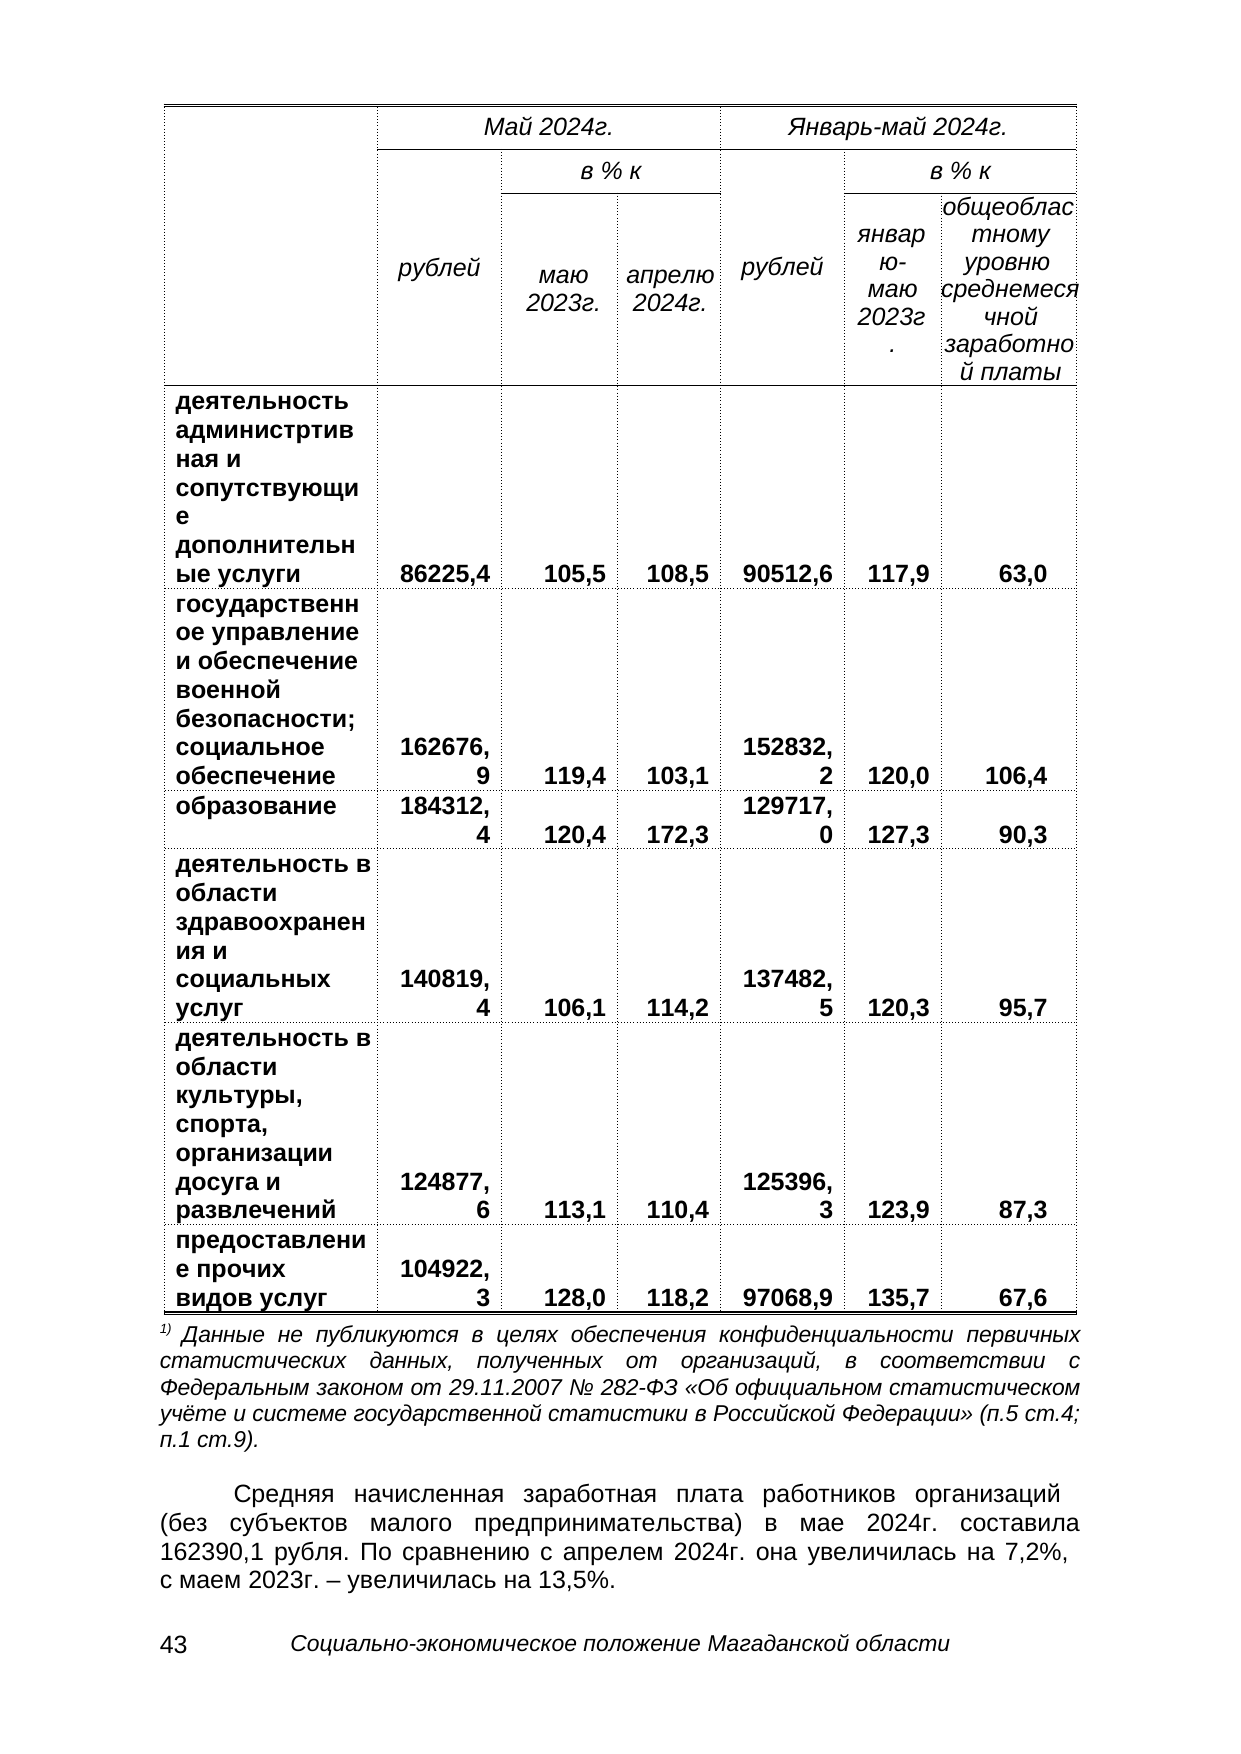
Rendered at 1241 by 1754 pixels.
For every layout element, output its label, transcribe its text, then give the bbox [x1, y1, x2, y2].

text Средняя начисленная заработная плата работников организаций (без субъектов малого предпринимательства) в мае 2024г. составила 162390,1 рубля. По сравнению с апрелем 2024г. она увеличилась на 7,2%, с маем 2023г. – увеличилась на 13,5%. [159, 1479, 1081, 1594]
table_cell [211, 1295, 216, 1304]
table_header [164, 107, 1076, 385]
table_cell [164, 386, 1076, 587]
list 1) Данные не публикуются в целях обеспечения конфиденциальности первичных статистических данных, полученных от организаций, в соответствии с Федеральным законом от 29.11.2007 № 282-ФЗ «Об официальном статистическом учёте и системе государственной статистики в Российской Федерации» (п.5 ст.4; п.1 ст.9). [159, 1321, 1081, 1453]
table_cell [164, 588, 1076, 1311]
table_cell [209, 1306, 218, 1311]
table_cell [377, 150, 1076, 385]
